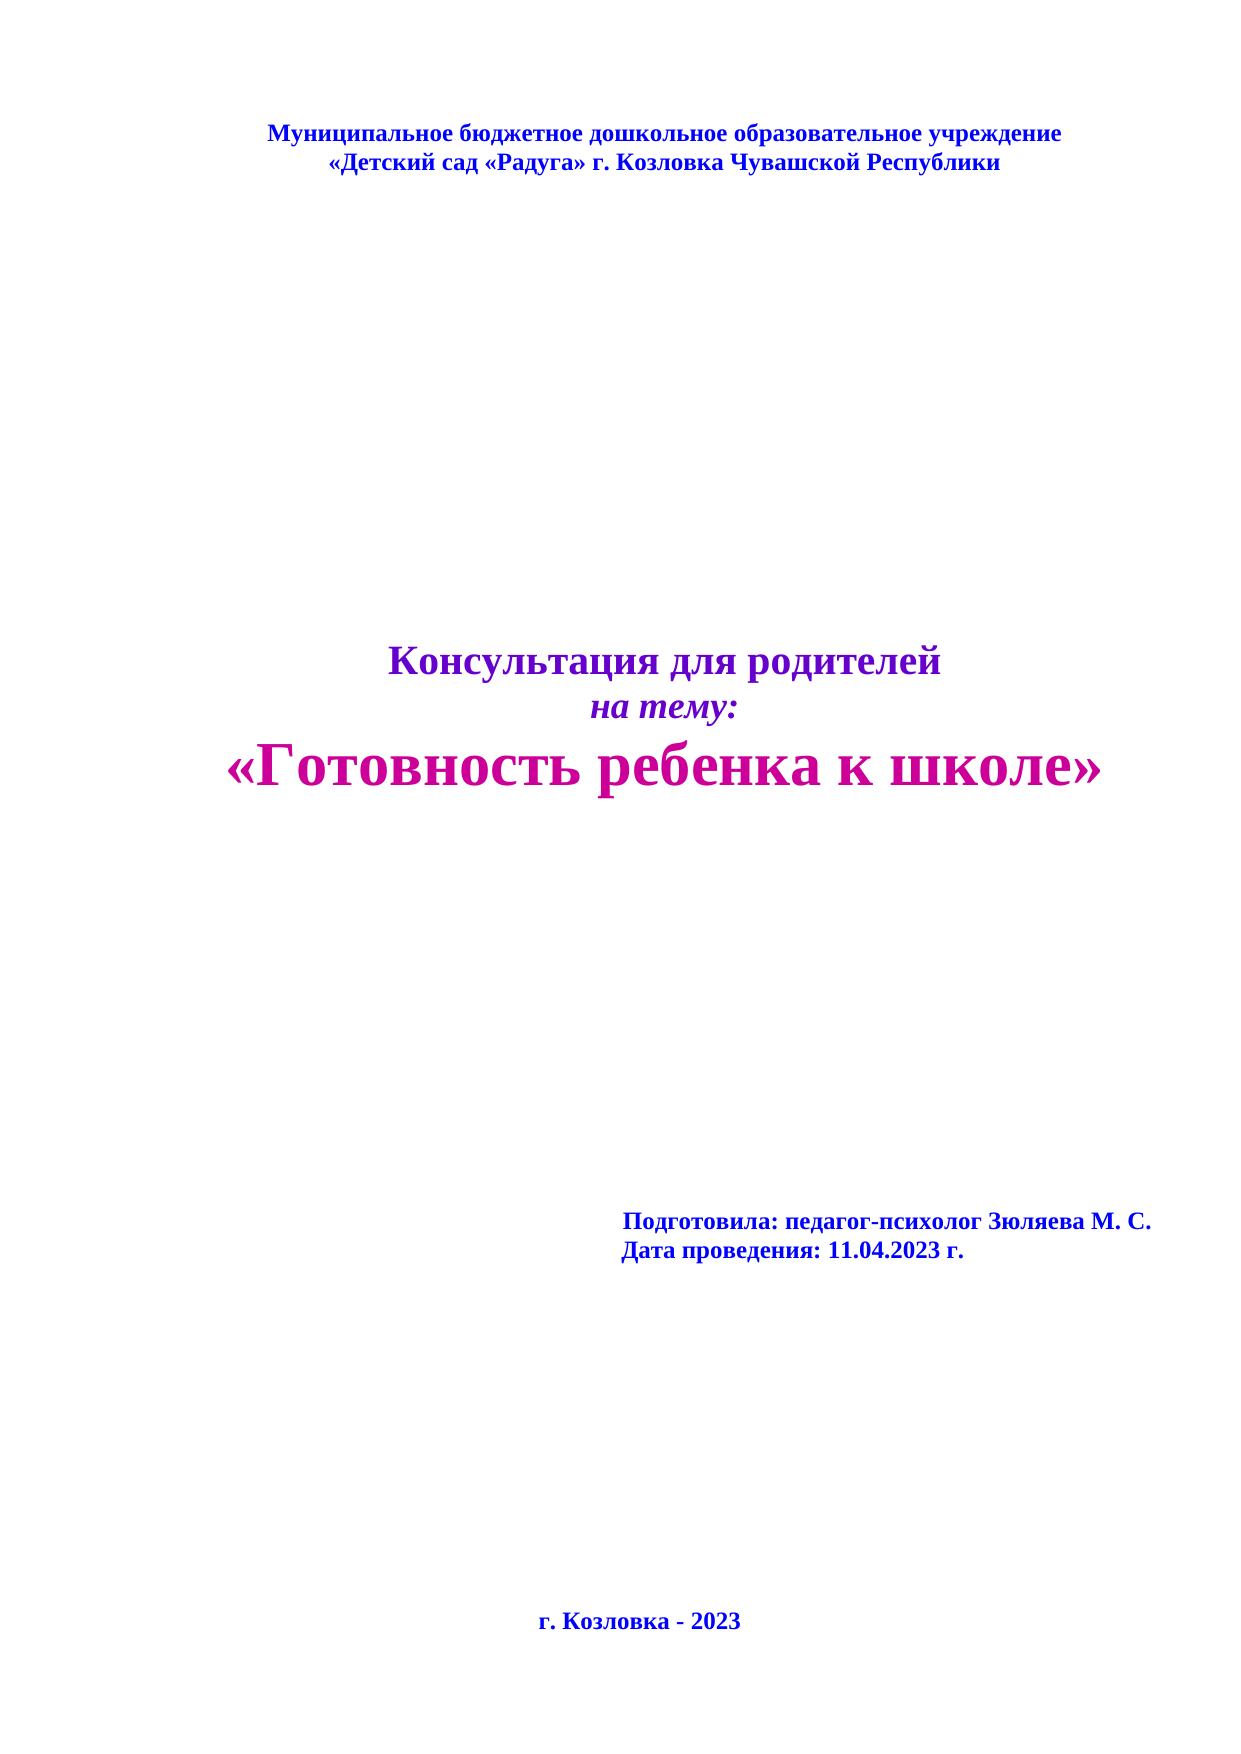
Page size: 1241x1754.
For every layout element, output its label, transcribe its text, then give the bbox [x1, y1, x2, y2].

text Муниципальное бюджетное дошкольное образовательное учреждение [177, 118, 1152, 147]
text г. Козловка - 2023 [177, 1580, 1152, 1635]
text «Готовность ребенка к школе» [177, 727, 1152, 799]
text Подготовила: педагог-психолог Зюляева М. С. [177, 1206, 1152, 1235]
text Дата проведения: 11.04.2023 г. [177, 1235, 1152, 1263]
text «Детский сад «Радуга» г. Козловка Чувашской Республики [177, 147, 1152, 176]
text на тему: [177, 683, 1152, 727]
text Консультация для родителей [177, 636, 1152, 683]
